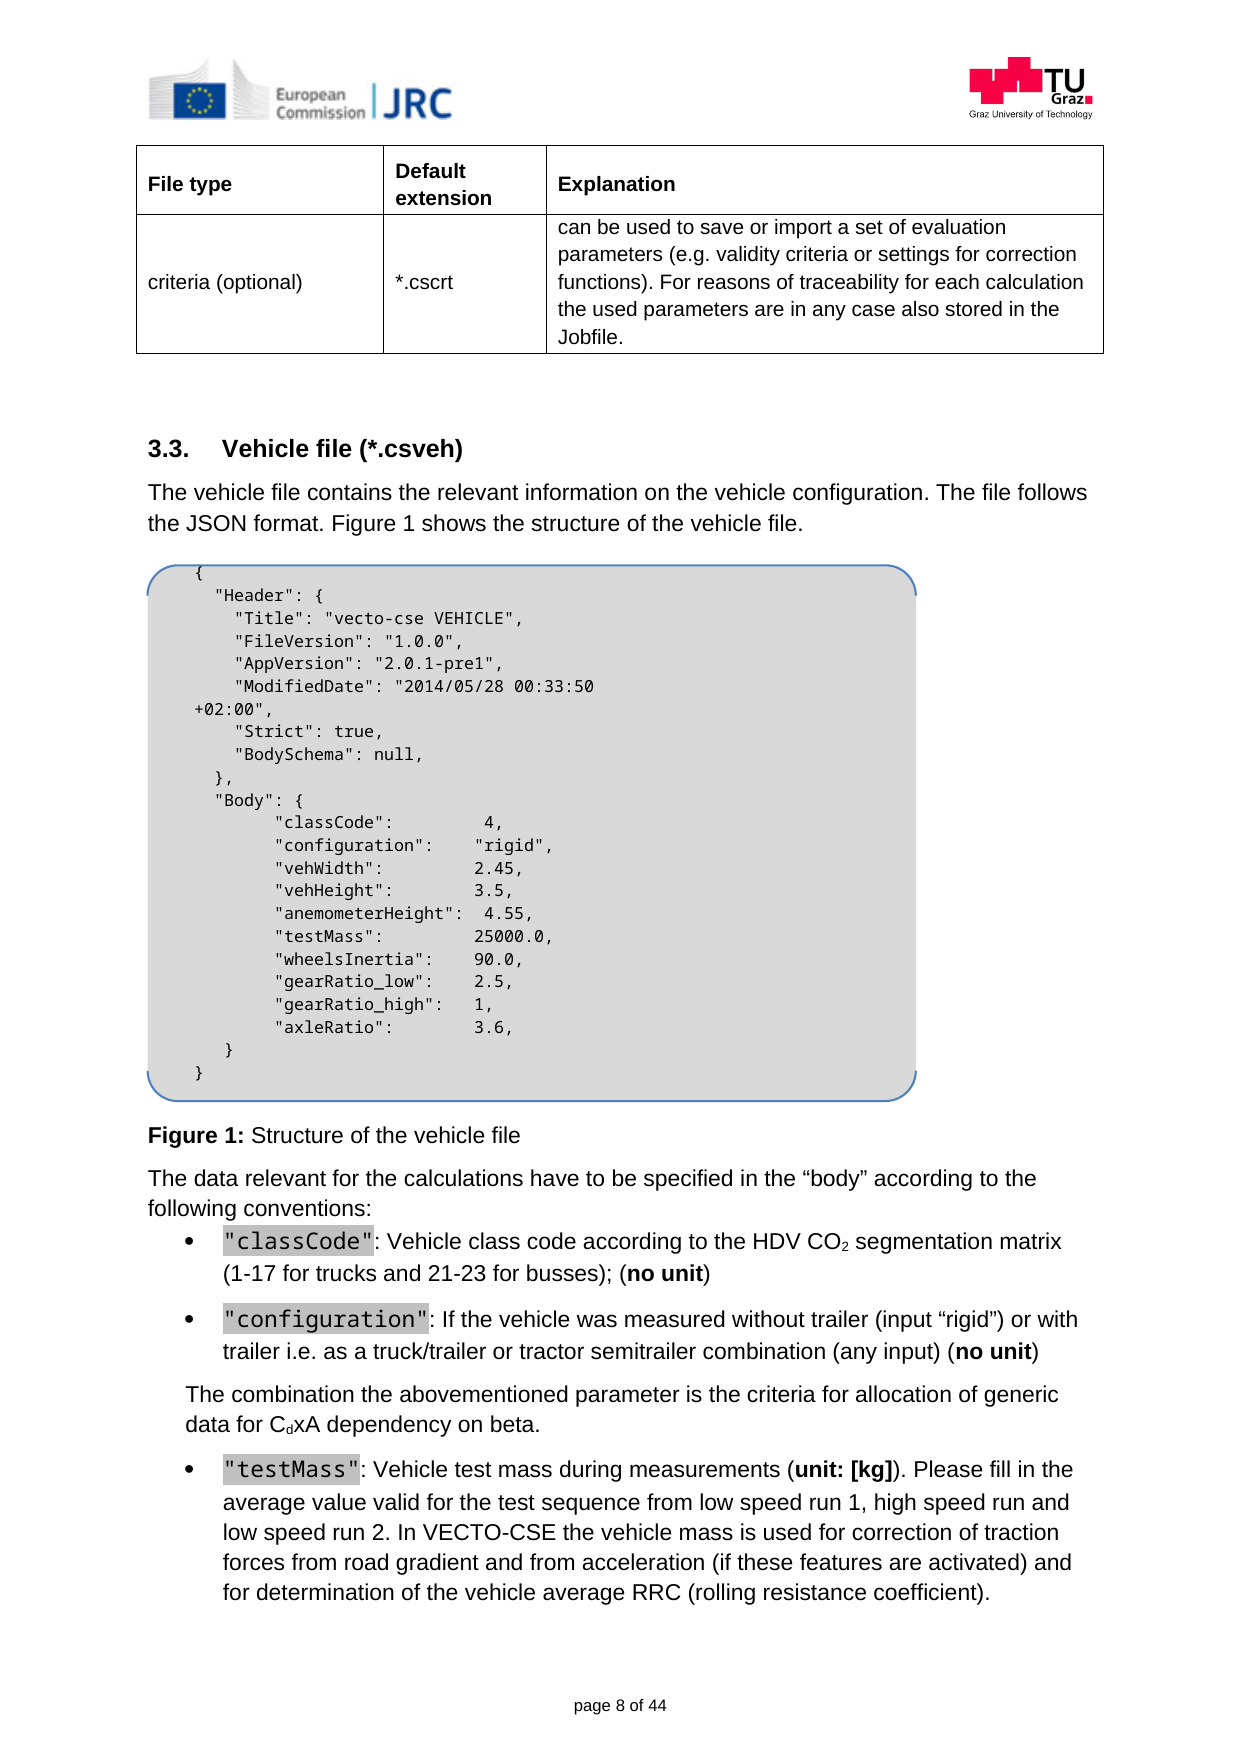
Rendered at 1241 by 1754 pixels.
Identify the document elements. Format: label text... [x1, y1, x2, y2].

list "configuration": If the vehicle was measured without trailer (input “rigid”) or with trailer i.e. as a truck/trailer or tractor semitrailer combination (any input) (no unit) [185, 1303, 1092, 1364]
table_cell *.cscrt [384, 215, 546, 353]
list "classCode": Vehicle class code according to the HDV CO2 segmentation matrix (1-17 for trucks and 21-23 for busses); (no unit) [185, 1225, 1092, 1286]
table_header Explanation [547, 146, 1103, 214]
picture [147, 56, 453, 120]
table_cell criteria (optional) [137, 215, 383, 353]
text Figure 1: Structure of the vehicle file [148, 1122, 1092, 1148]
text The data relevant for the calculations have to be specified in the “body” according to the following conventions: [148, 1164, 1092, 1221]
table_cell can be used to save or import a set of evaluation parameters (e.g. validity criteria or settings for correction functions). For reasons of traceability for each calculation the used parameters are in any case also stored in the Jobfile. [547, 215, 1103, 353]
table_header Default extension [384, 146, 546, 214]
list "testMass": Vehicle test mass during measurements (unit: [kg]). Please fill in the average value valid for the test sequence from low speed run 1, high speed run and low speed run 2. In VECTO-CSE the vehicle mass is used for correction of traction forces from road gradient and from acceleration (if these features are activated) and for determination of the vehicle average RRC (rolling resistance coefficient). [185, 1453, 1092, 1606]
text The combination the abovementioned parameter is the criteria for allocation of generic data for CdxA dependency on beta. [185, 1381, 1092, 1437]
table_header File type [137, 146, 383, 214]
text The vehicle file contains the relevant information on the vehicle configuration. The file follows the JSON format. Figure 1 shows the structure of the vehicle file. [148, 479, 1092, 536]
subtitle Vehicle file (*.csveh) [148, 434, 1092, 463]
picture [969, 57, 1093, 120]
